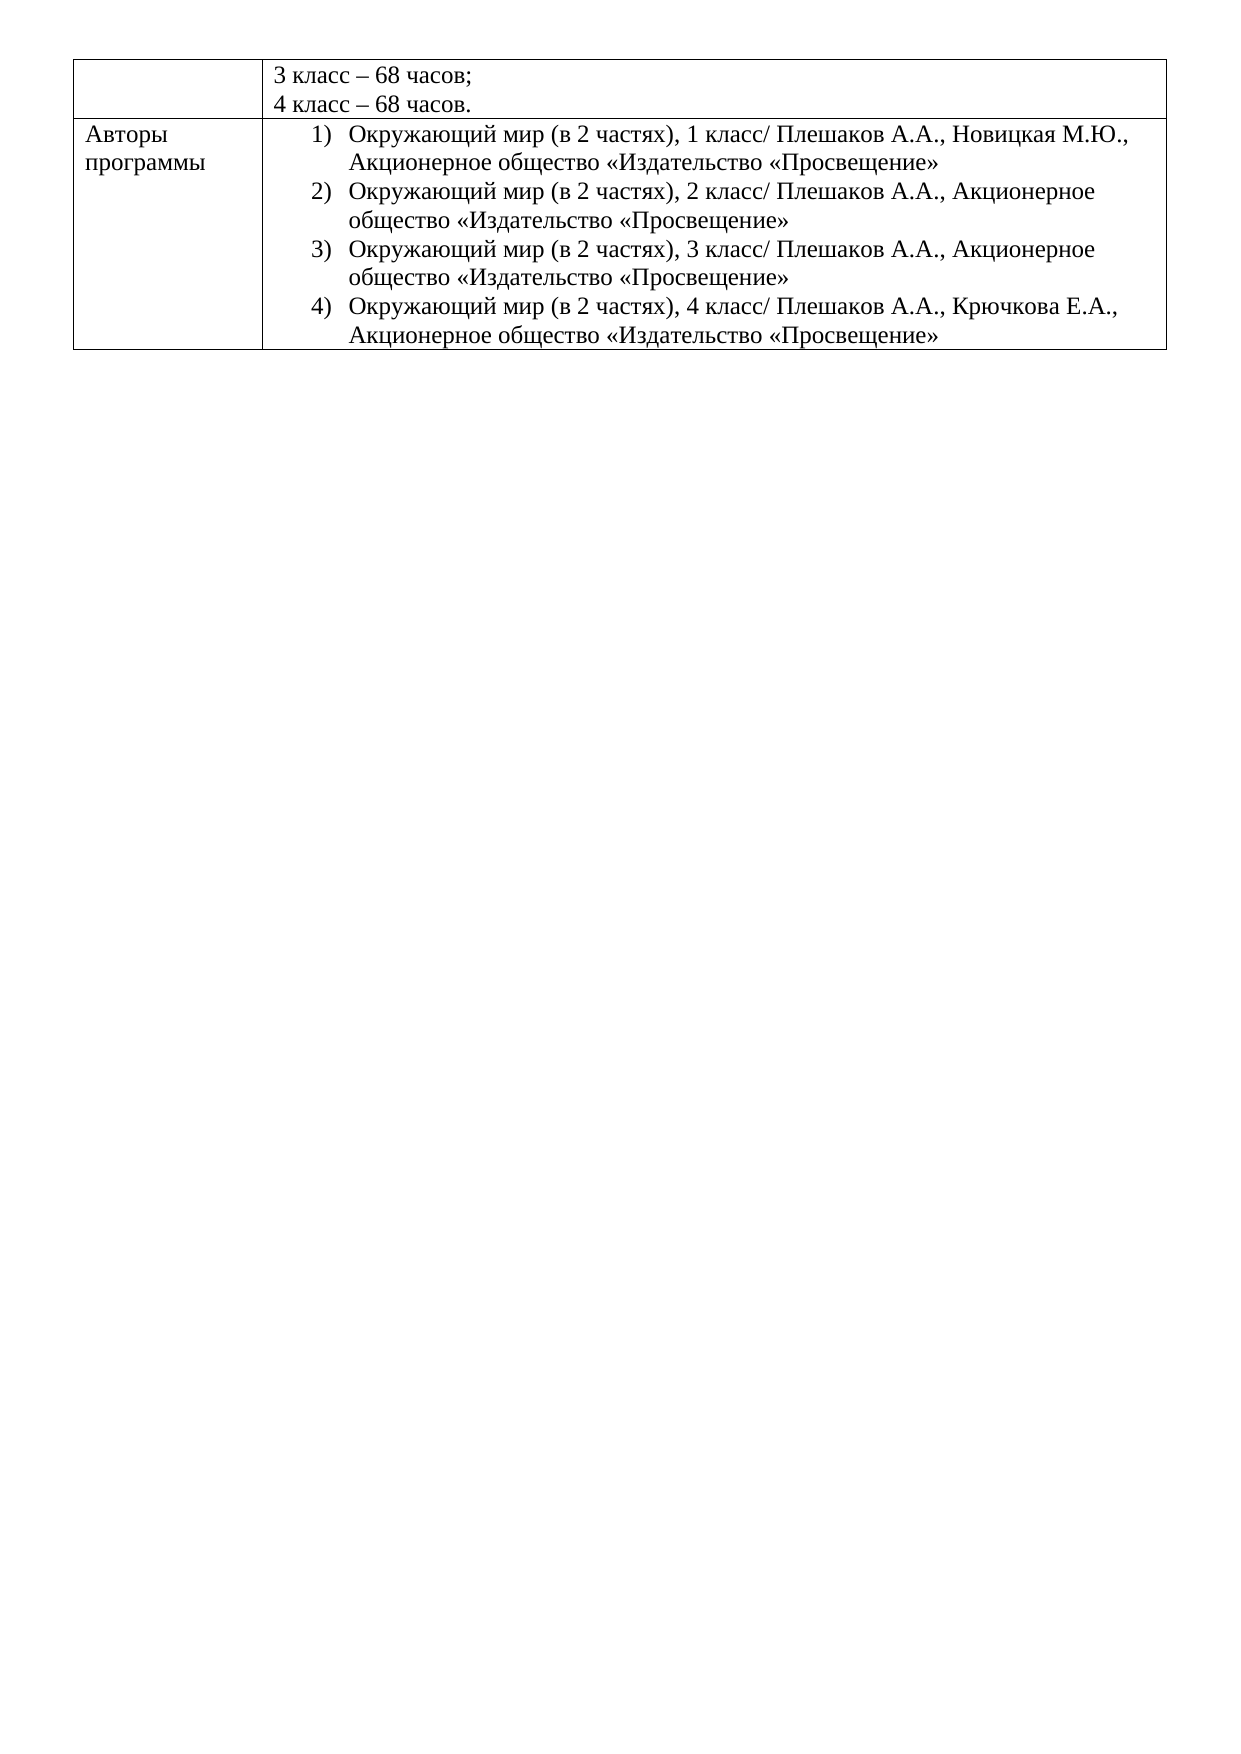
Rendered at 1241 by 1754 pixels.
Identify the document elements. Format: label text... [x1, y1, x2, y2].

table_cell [74, 60, 262, 118]
table_cell Авторы программы [74, 119, 262, 349]
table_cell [263, 60, 1166, 118]
table_cell Окружающий мир (в 2 частях), 1 класс/ Плешаков А.А., Новицкая М.Ю., Акционерное общество «Издательство «Просвещение» Окружающий мир (в 2 частях), 2 класс/ Плешаков А.А., Акционерное общество «Издательство «Просвещение» Окружающий мир (в 2 частях), 3 класс/ Плешаков А.А., Акционерное общество «Издательство «Просвещение» Окружающий мир (в 2 частях), 4 класс/ Плешаков А.А., Крючкова Е.А., Акционерное общество «Издательство «Просвещение» [263, 119, 1166, 349]
